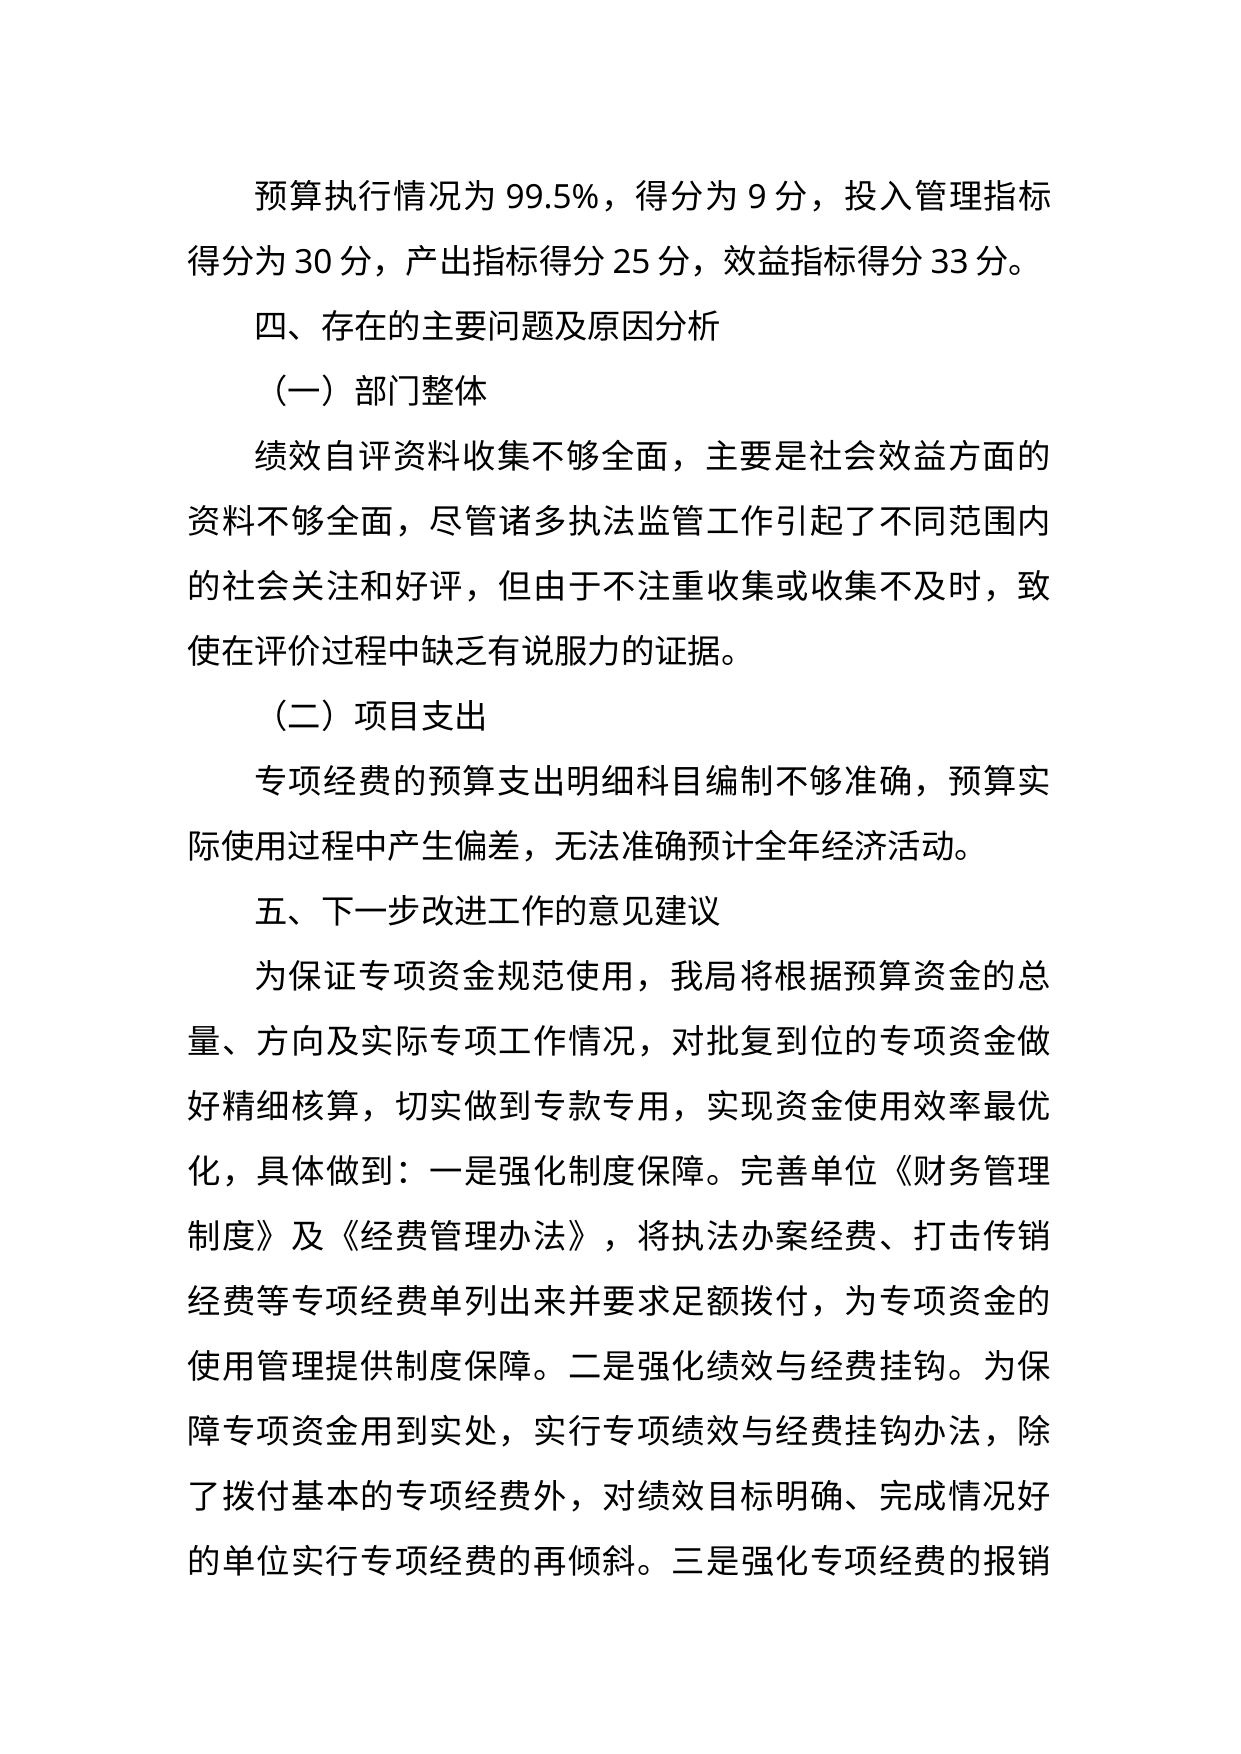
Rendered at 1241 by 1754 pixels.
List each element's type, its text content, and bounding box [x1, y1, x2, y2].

list 预算执行情况为99.5%，得分为9分，投入管理指标得分为30分，产出指标得分25分，效益指标得分33分。 [187, 162, 1053, 292]
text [187, 942, 1053, 1592]
text （二）项目支出 [187, 682, 1053, 747]
text 四、存在的主要问题及原因分析 [187, 292, 1053, 357]
text 专项经费的预算支出明细科目编制不够准确，预算实际使用过程中产生偏差，无法准确预计全年经济活动。 [187, 747, 1053, 877]
text 绩效自评资料收集不够全面，主要是社会效益方面的资料不够全面，尽管诸多执法监管工作引起了不同范围内的社会关注和好评，但由于不注重收集或收集不及时，致使在评价过程中缺乏有说服力的证据。 [187, 422, 1053, 682]
text （一）部门整体 [187, 357, 1053, 422]
text 五、下一步改进工作的意见建议 [187, 877, 1053, 942]
